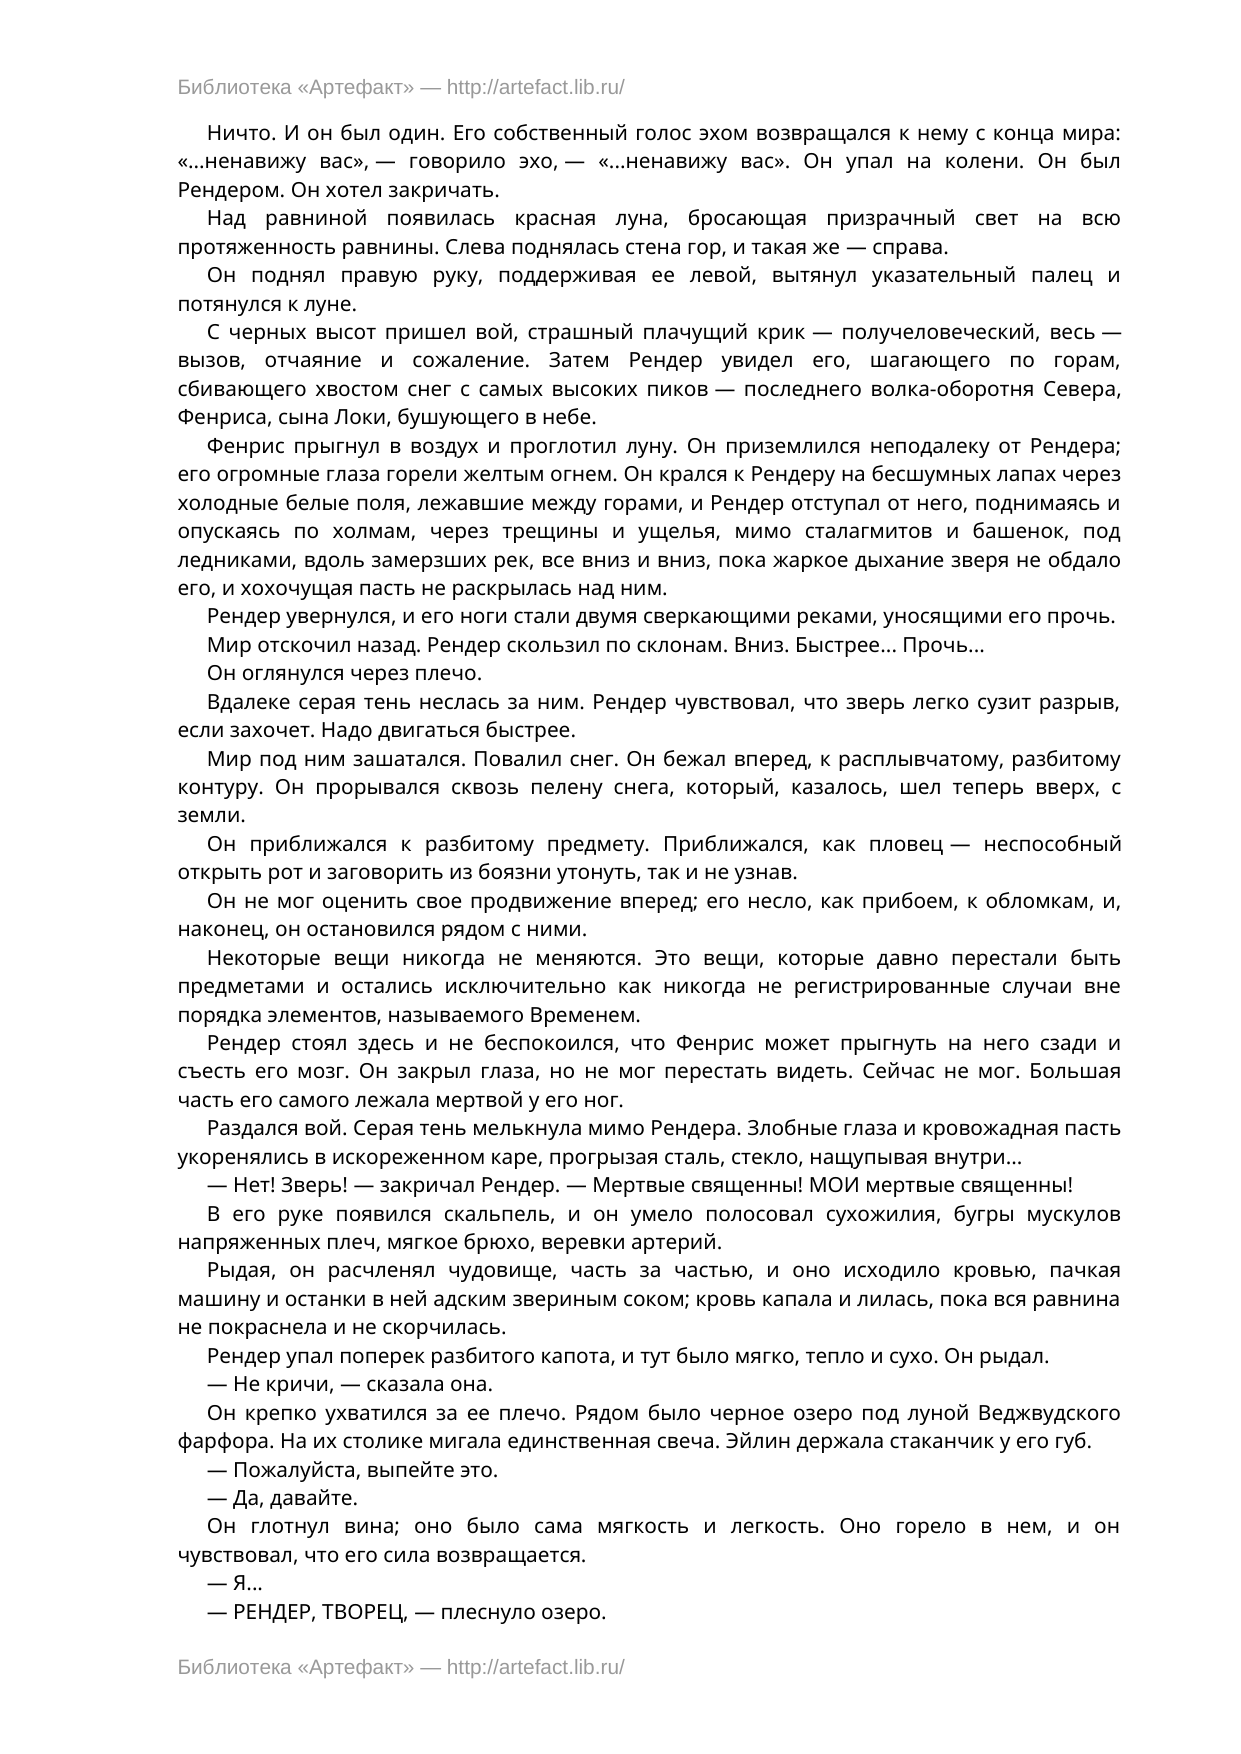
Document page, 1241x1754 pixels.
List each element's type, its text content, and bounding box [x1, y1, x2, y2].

text Рендер упал поперек разбитого капота, и тут было мягко, тепло и сухо. Он рыдал. [177, 1341, 1122, 1369]
text Он поднял правую руку, поддерживая ее левой, вытянул указательный палец и потянулся к луне. [177, 260, 1122, 317]
text — Нет! Зверь! — закричал Рендер. — Мертвые священны! МОИ мертвые священны! [177, 1170, 1122, 1199]
text — Да, давайте. [177, 1483, 1122, 1512]
text Раздался вой. Серая тень мелькнула мимо Рендера. Злобные глаза и кровожадная пасть укоренялись в искореженном каре, прогрызая сталь, стекло, нащупывая внутри... [177, 1113, 1122, 1170]
text Рыдая, он расчленял чудовище, часть за частью, и оно исходило кровью, пачкая машину и останки в ней адским звериным соком; кровь капала и лилась, пока вся равнина не покраснела и не скорчилась. [177, 1256, 1122, 1341]
text — Не кричи, — сказала она. [177, 1369, 1122, 1398]
text — Пожалуйста, выпейте это. [177, 1455, 1122, 1483]
text Он глотнул вина; оно было сама мягкость и легкость. Оно горело в нем, и он чувствовал, что его сила возвращается. [177, 1512, 1122, 1568]
text Некоторые вещи никогда не меняются. Это вещи, которые давно перестали быть предметами и остались исключительно как никогда не регистрированные случаи вне порядка элементов, называемого Временем. [177, 943, 1122, 1028]
text Он крепко ухватился за ее плечо. Рядом было черное озеро под луной Веджвудского фарфора. На их столике мигала единственная свеча. Эйлин держала стаканчик у его губ. [177, 1398, 1122, 1455]
text Он не мог оценить свое продвижение вперед; его несло, как прибоем, к обломкам, и, наконец, он остановился рядом с ними. [177, 886, 1122, 943]
text — Я... [177, 1568, 1122, 1597]
text — РЕНДЕР, ТВОРЕЦ, — плеснуло озеро. [177, 1597, 1122, 1625]
text Он оглянулся через плечо. [177, 658, 1122, 687]
text Мир отскочил назад. Рендер скользил по склонам. Вниз. Быстрее... Прочь... [177, 630, 1122, 658]
text Вдалеке серая тень неслась за ним. Рендер чувствовал, что зверь легко сузит разрыв, если захочет. Надо двигаться быстрее. [177, 687, 1122, 744]
text Фенрис прыгнул в воздух и проглотил луну. Он приземлился неподалеку от Рендера; его огромные глаза горели желтым огнем. Он крался к Рендеру на бесшумных лапах через холодные белые поля, лежавшие между горами, и Рендер отступал от него, поднимаясь и опускаясь по холмам, через трещины и ущелья, мимо сталагмитов и башенок, под ледниками, вдоль замерзших рек, все вниз и вниз, пока жаркое дыхание зверя не обдало его, и хохочущая пасть не раскрылась над ним. [177, 431, 1122, 602]
text Он приближался к разбитому предмету. Приближался, как пловец — неспособный открыть рот и заговорить из боязни утонуть, так и не узнав. [177, 829, 1122, 886]
text Мир под ним зашатался. Повалил снег. Он бежал вперед, к расплывчатому, разбитому контуру. Он прорывался сквозь пелену снега, который, казалось, шел теперь вверх, с земли. [177, 744, 1122, 829]
text В его руке появился скальпель, и он умело полосовал сухожилия, бугры мускулов напряженных плеч, мягкое брюхо, веревки артерий. [177, 1199, 1122, 1256]
text Над равниной появилась красная луна, бросающая призрачный свет на всю протяженность равнины. Слева поднялась стена гор, и такая же — справа. [177, 203, 1122, 260]
text Рендер стоял здесь и не беспокоился, что Фенрис может прыгнуть на него сзади и съесть его мозг. Он закрыл глаза, но не мог перестать видеть. Сейчас не мог. Большая часть его самого лежала мертвой у его ног. [177, 1028, 1122, 1113]
text С черных высот пришел вой, страшный плачущий крик — получеловеческий, весь — вызов, отчаяние и сожаление. Затем Рендер увидел его, шагающего по горам, сбивающего хвостом снег с самых высоких пиков — последнего волка-оборотня Севера, Фенриса, сына Локи, бушующего в небе. [177, 317, 1122, 431]
text Рендер увернулся, и его ноги стали двумя сверкающими реками, уносящими его прочь. [177, 602, 1122, 630]
text Ничто. И он был один. Его собственный голос эхом возвращался к нему с конца мира: «...ненавижу вас», — говорило эхо, — «...ненавижу вас». Он упал на колени. Он был Рендером. Он хотел закричать. [177, 118, 1122, 203]
